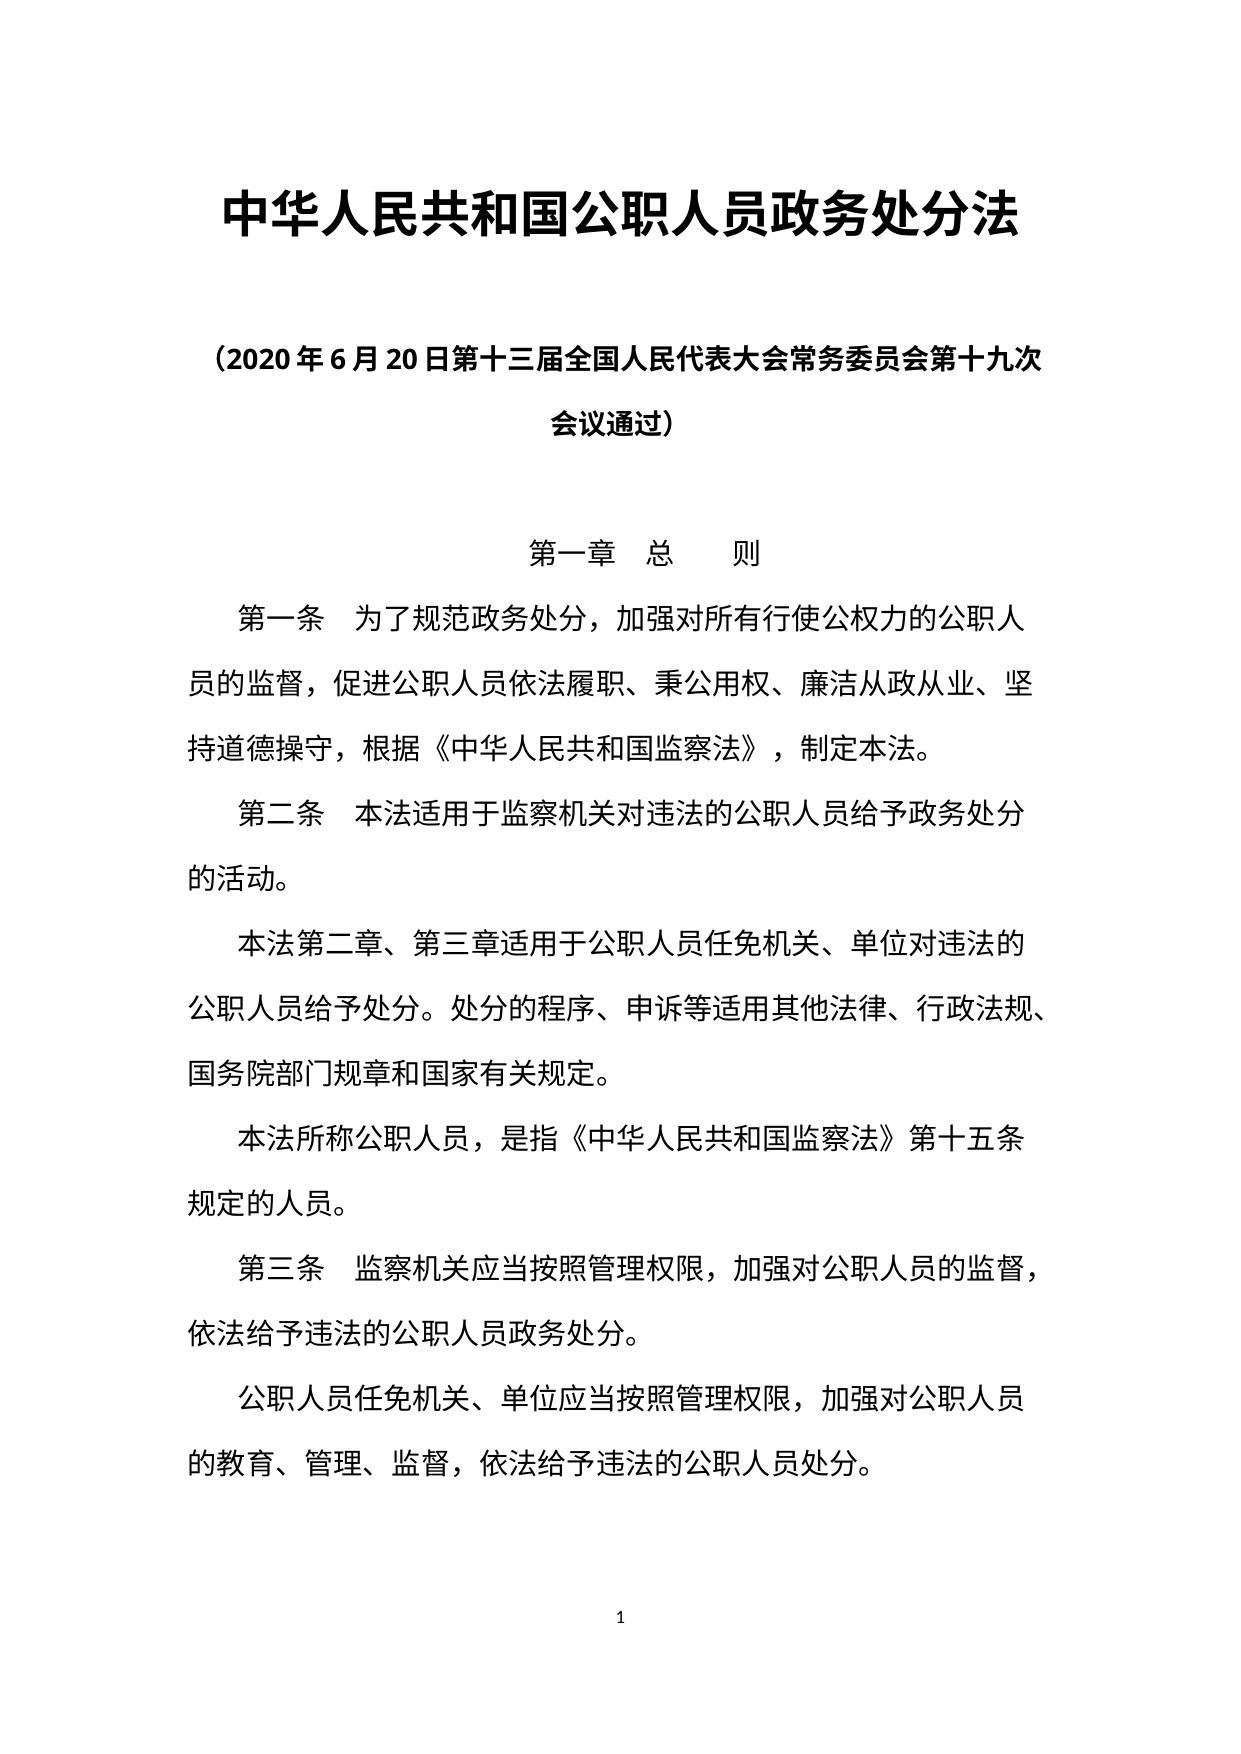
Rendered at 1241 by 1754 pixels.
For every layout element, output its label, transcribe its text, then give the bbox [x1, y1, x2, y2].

text 第一条 为了规范政务处分，加强对所有行使公权力的公职人员的监督，促进公职人员依法履职、秉公用权、廉洁从政从业、坚持道德操守，根据《中华人民共和国监察法》，制定本法。 [187, 584, 1053, 779]
text 公职人员任免机关、单位应当按照管理权限，加强对公职人员的教育、管理、监督，依法给予违法的公职人员处分。 [187, 1364, 1053, 1494]
text 第二条 本法适用于监察机关对违法的公职人员给予政务处分的活动。 [187, 779, 1053, 909]
text 第一章 总 则 [187, 519, 1053, 584]
text （2020年6月20日第十三届全国人民代表大会常务委员会第十九次会议通过） [187, 324, 1053, 454]
text 本法所称公职人员，是指《中华人民共和国监察法》第十五条规定的人员。 [187, 1104, 1053, 1234]
text 本法第二章、第三章适用于公职人员任免机关、单位对违法的公职人员给予处分。处分的程序、申诉等适用其他法律、行政法规、国务院部门规章和国家有关规定。 [187, 909, 1053, 1104]
text 第三条 监察机关应当按照管理权限，加强对公职人员的监督，依法给予违法的公职人员政务处分。 [187, 1234, 1053, 1364]
text 中华人民共和国公职人员政务处分法 [187, 162, 1053, 259]
